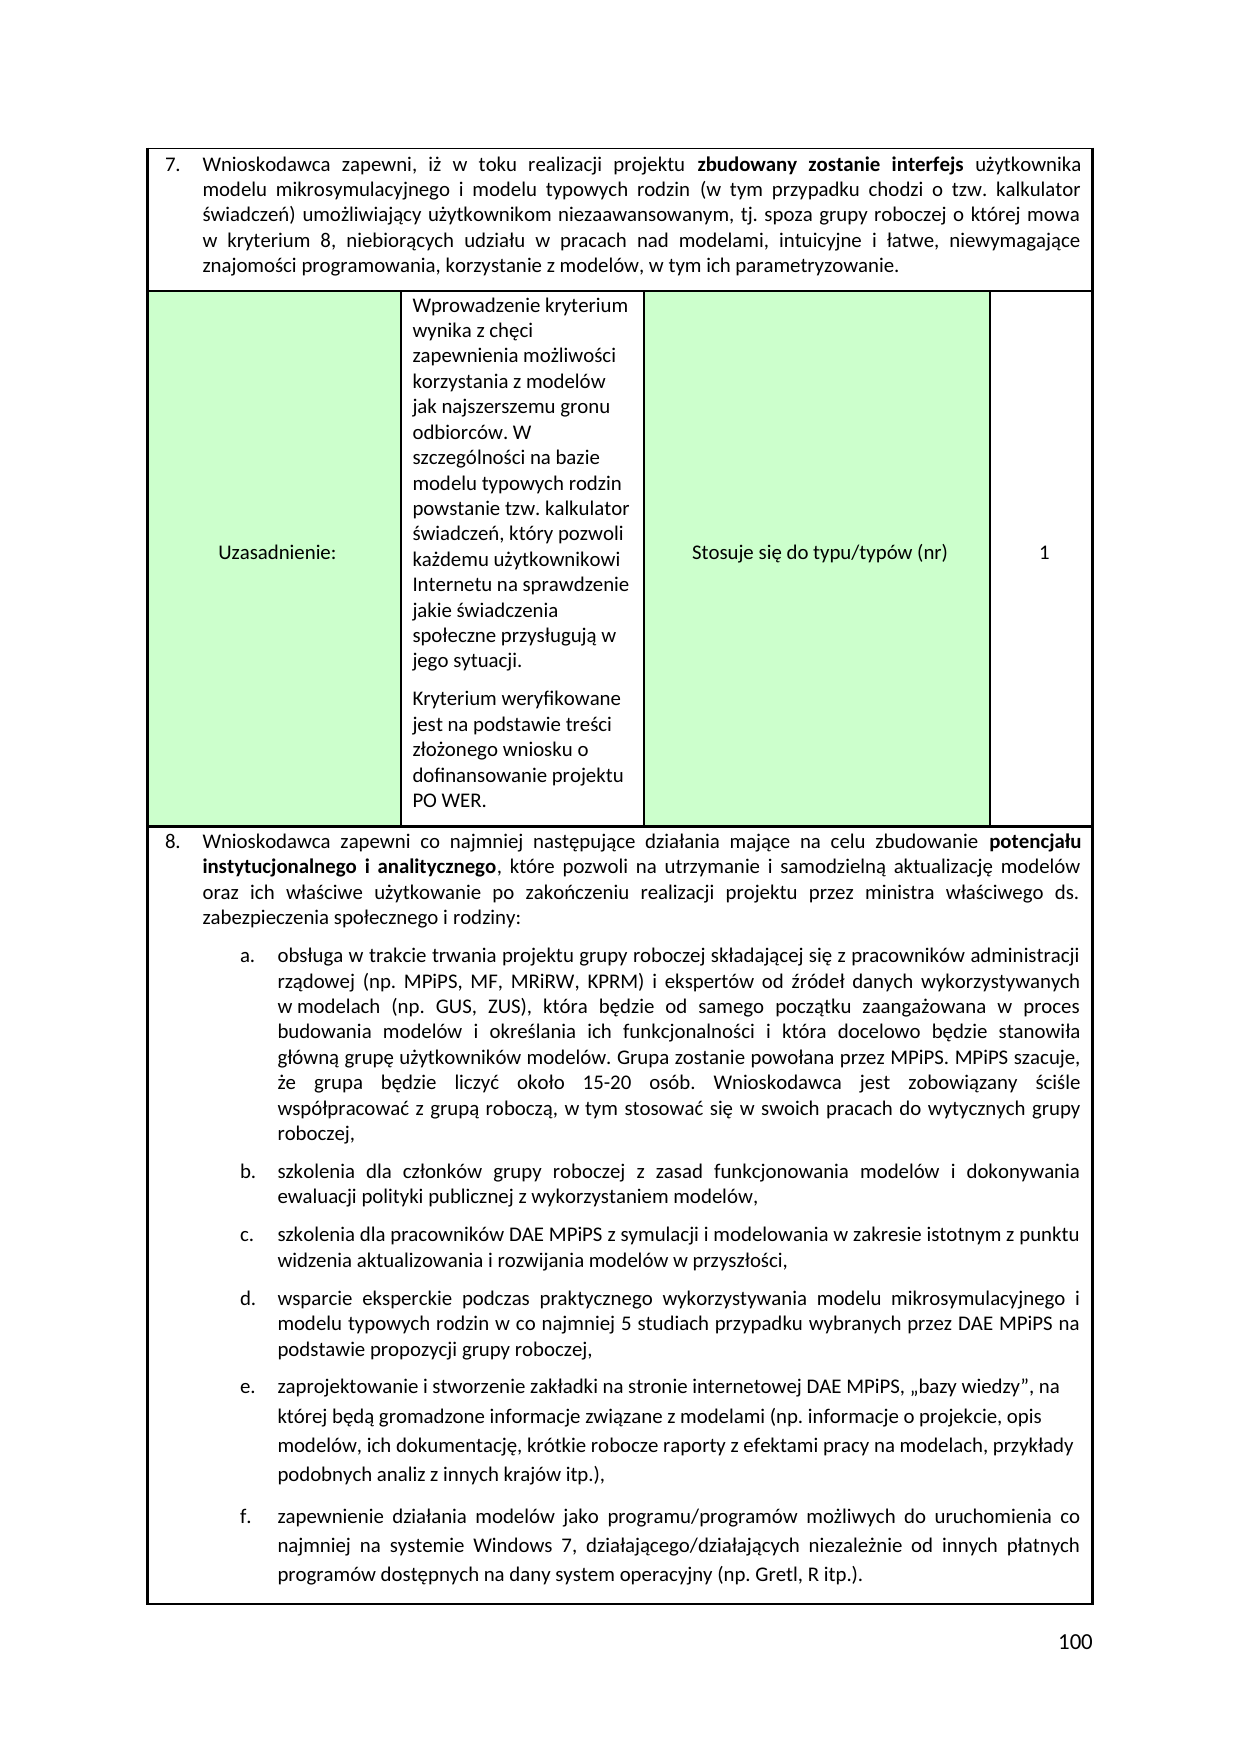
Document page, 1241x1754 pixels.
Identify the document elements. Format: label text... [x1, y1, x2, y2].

table_cell Wprowadzenie kryterium wynika z chęci zapewnienia możliwości korzystania z modelów jak najszerszemu gronu odbiorców. W szczególności na bazie modelu typowych rodzin powstanie tzw. kalkulator świadczeń, który pozwoli każdemu użytkownikowi Internetu na sprawdzenie jakie świadczenia społeczne przysługują w jego sytuacji. Kryterium weryfikowane jest na podstawie treści złożonego wniosku o dofinansowanie projektu PO WER. [402, 292, 643, 825]
table_cell Uzasadnienie: [149, 292, 400, 825]
table_cell Stosuje się do typu/typów (nr) [645, 292, 989, 825]
table_cell 1 [991, 292, 1091, 825]
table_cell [149, 828, 1091, 1603]
table_cell Wnioskodawca zapewni, iż w toku realizacji projektu zbudowany zostanie interfejs użytkownika modelu mikrosymulacyjnego i modelu typowych rodzin (w tym przypadku chodzi o tzw. kalkulator świadczeń) umożliwiający użytkownikom niezaawansowanym, tj. spoza grupy roboczej o której mowa w kryterium 8, niebiorących udziału w pracach nad modelami, intuicyjne i łatwe, niewymagające znajomości programowania, korzystanie z modelów, w tym ich parametryzowanie. [149, 149, 1091, 290]
